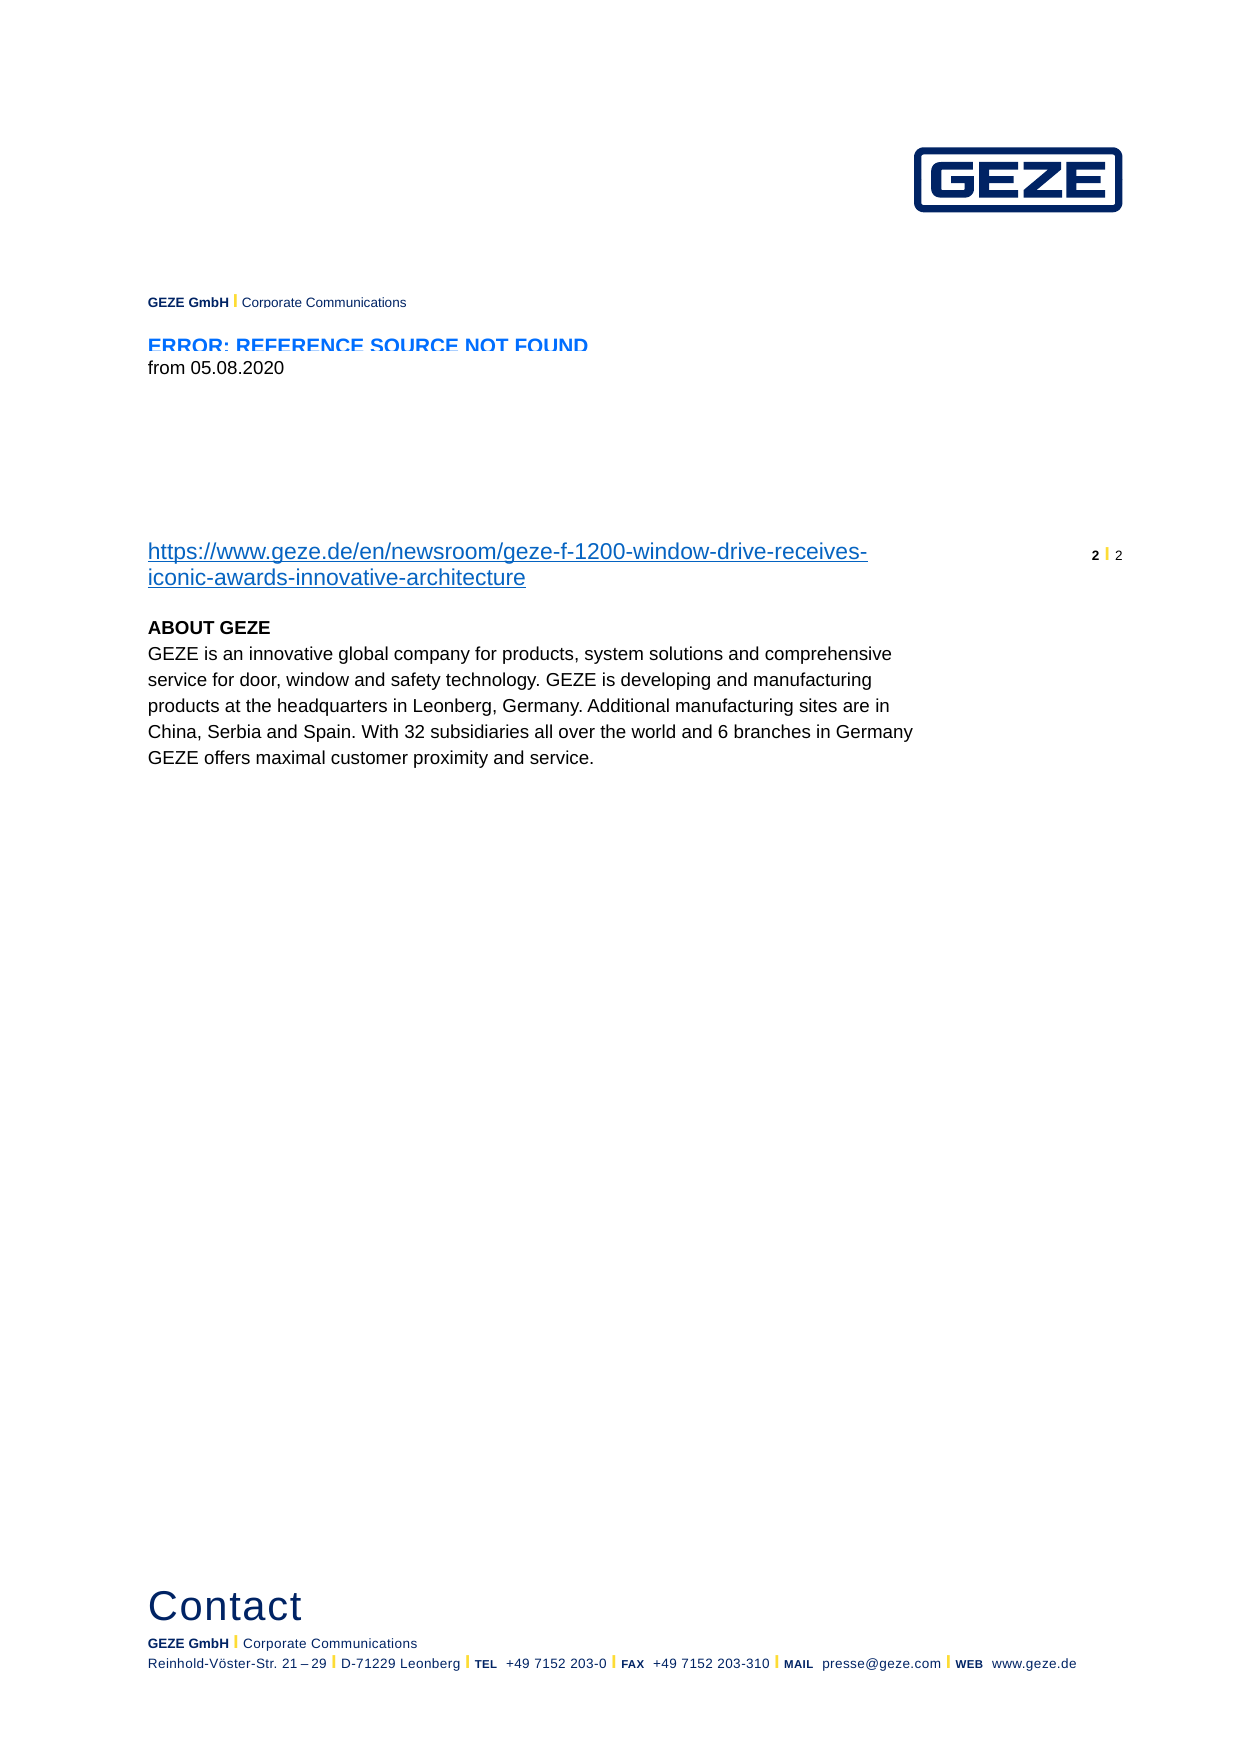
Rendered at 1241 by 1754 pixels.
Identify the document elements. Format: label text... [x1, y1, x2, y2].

text https://www.geze.de/en/newsroom/geze-f-1200-window-drive-receives-iconic-awards-innovative-architecture [148, 538, 915, 591]
text ABOUT GEZE [148, 612, 915, 638]
text GEZE is an innovative global company for products, system solutions and comprehensive service for door, window and safety technology. GEZE is developing and manufacturing products at the headquarters in Leonberg, Germany. Additional manufacturing sites are in China, Serbia and Spain. With 32 subsidiaries all over the world and 6 branches in Germany GEZE offers maximal customer proximity and service. [148, 638, 915, 768]
